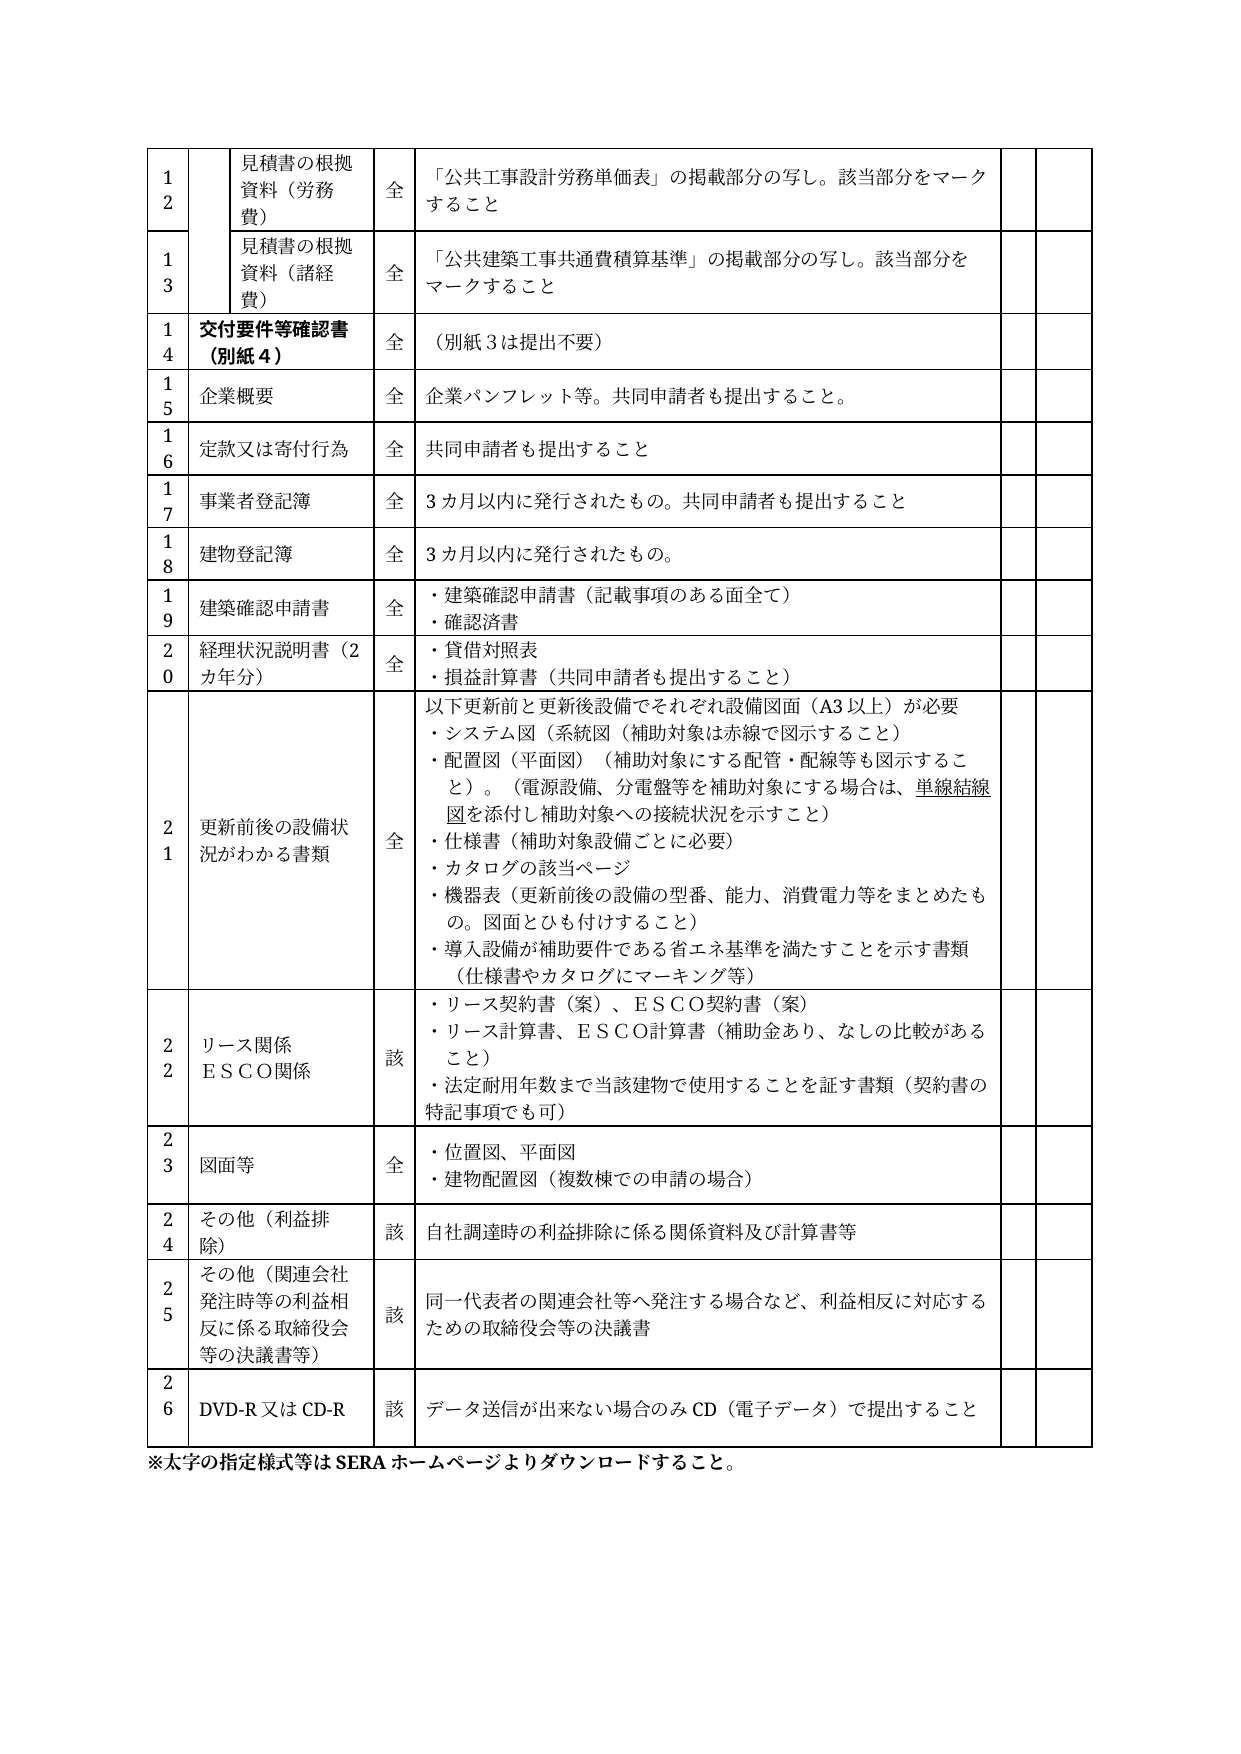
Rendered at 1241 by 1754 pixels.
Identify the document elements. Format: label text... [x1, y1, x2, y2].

table_cell 更新前後の設備状況がわかる書類 [189, 692, 373, 988]
table_cell 「公共建築工事共通費積算基準」の掲載部分の写し。該当部分をマークすること [416, 232, 1000, 313]
table_cell 全 [375, 149, 414, 230]
table_cell 交付要件等確認書（別紙４） [189, 314, 373, 369]
table_cell [1037, 1127, 1091, 1203]
table_cell [1002, 636, 1035, 690]
table_cell 全 [375, 314, 414, 369]
table_cell 事業者登記簿 [189, 476, 373, 526]
table_cell 19 [148, 581, 188, 634]
table_cell [1002, 1370, 1035, 1446]
table_cell [1002, 692, 1035, 988]
table_cell [1037, 232, 1091, 313]
table_cell 17 [148, 476, 188, 526]
table_cell リース関係 ＥＳＣＯ関係 [189, 990, 373, 1125]
table_cell 全 [375, 636, 414, 690]
table_cell 全 [375, 370, 414, 421]
table_cell 「公共工事設計労務単価表」の掲載部分の写し。該当部分をマークすること [416, 149, 1000, 230]
table_cell [1037, 1370, 1091, 1446]
table_cell ・建築確認申請書（記載事項のある面全て） ・確認済書 [416, 581, 1000, 634]
table_cell 企業概要 [189, 370, 373, 421]
table_cell [1037, 581, 1091, 634]
table_cell ・リース契約書（案）、ＥＳＣＯ契約書（案） ・リース計算書、ＥＳＣＯ計算書（補助金あり、なしの比較があること） ・法定耐用年数まで当該建物で使用することを証す書類（契約書の特記事項でも可） [416, 990, 1000, 1125]
table_cell 全 [375, 528, 414, 579]
table_cell ・位置図、平面図 ・建物配置図（複数棟での申請の場合） [416, 1127, 1000, 1203]
table_cell [1037, 636, 1091, 690]
table_cell 自社調達時の利益排除に係る関係資料及び計算書等 [416, 1205, 1000, 1258]
table_cell 全 [375, 423, 414, 474]
table_cell 18 [148, 528, 188, 579]
table_cell 22 [148, 990, 188, 1125]
table_cell [1037, 314, 1091, 369]
table_cell 企業パンフレット等。共同申請者も提出すること。 [416, 370, 1000, 421]
table_cell [1037, 476, 1091, 526]
table_cell [1002, 232, 1035, 313]
table_cell [1037, 1260, 1091, 1368]
table_cell データ送信が出来ない場合のみCD（電子データ）で提出すること [416, 1370, 1000, 1446]
table_cell [1002, 370, 1035, 421]
table_cell 全 [375, 232, 414, 313]
table_cell 該 [375, 1260, 414, 1368]
table_cell [1002, 423, 1035, 474]
table_cell 見積書の根拠資料（労務費） [231, 149, 373, 230]
table_cell 共同申請者も提出すること [416, 423, 1000, 474]
table_cell 該 [375, 1370, 414, 1446]
table_cell [1002, 149, 1035, 230]
table_cell [1002, 1260, 1035, 1368]
table_cell 根拠資料 [189, 149, 229, 313]
table_cell 15 [148, 370, 188, 421]
table_cell [1037, 1205, 1091, 1258]
table_cell 3カ月以内に発行されたもの。共同申請者も提出すること [416, 476, 1000, 526]
table_cell 14 [148, 314, 188, 369]
table_cell 26 [148, 1370, 188, 1446]
table_cell 建物登記簿 [189, 528, 373, 579]
table_cell 以下更新前と更新後設備でそれぞれ設備図面（A3以上）が必要 ・システム図（系統図（補助対象は赤線で図示すること） ・配置図（平面図）（補助対象にする配管・配線等も図示すること）。（電源設備、分電盤等を補助対象にする場合は、単線結線図を添付し補助対象への接続状況を示すこと） ・仕様書（補助対象設備ごとに必要） ・カタログの該当ページ ・機器表（更新前後の設備の型番、能力、消費電力等をまとめたもの。図面とひも付けすること） ・導入設備が補助要件である省エネ基準を満たすことを示す書類（仕様書やカタログにマーキング等） [416, 692, 1000, 988]
table_cell 建築確認申請書 [189, 581, 373, 634]
table_cell [1037, 423, 1091, 474]
table_cell 全 [375, 692, 414, 988]
table_cell 全 [375, 476, 414, 526]
table_cell [1037, 149, 1091, 230]
table_cell [1037, 528, 1091, 579]
table_cell 同一代表者の関連会社等へ発注する場合など、利益相反に対応するための取締役会等の決議書 [416, 1260, 1000, 1368]
table_cell [1002, 476, 1035, 526]
table_cell [1037, 370, 1091, 421]
text ※太字の指定様式等はSERAホームページよりダウンロードすること。 [148, 1448, 1092, 1475]
table_cell [1002, 1205, 1035, 1258]
table_cell DVD-R又はCD-R [189, 1370, 373, 1446]
table_cell 見積書の根拠資料（諸経費） [231, 232, 373, 313]
table_cell 定款又は寄付行為 [189, 423, 373, 474]
table_cell [1002, 314, 1035, 369]
table_cell 16 [148, 423, 188, 474]
table_cell 全 [375, 581, 414, 634]
table_cell [1002, 990, 1035, 1125]
table_cell 23 [148, 1127, 188, 1203]
table_cell その他（利益排除） [189, 1205, 373, 1258]
table_cell [1002, 1127, 1035, 1203]
table_cell ・貸借対照表 ・損益計算書（共同申請者も提出すること） [416, 636, 1000, 690]
table_cell 20 [148, 636, 188, 690]
table_cell 該 [375, 1205, 414, 1258]
table_cell 3カ月以内に発行されたもの。 [416, 528, 1000, 579]
table_cell 25 [148, 1260, 188, 1368]
table_cell 該 [375, 990, 414, 1125]
table_cell [1037, 990, 1091, 1125]
table_cell 21 [148, 692, 188, 988]
table_cell その他（関連会社発注時等の利益相反に係る取締役会等の決議書等） [189, 1260, 373, 1368]
table_cell 図面等 [189, 1127, 373, 1203]
table_cell 12 [148, 149, 188, 230]
table_cell 全 [375, 1127, 414, 1203]
table_cell （別紙３は提出不要） [416, 314, 1000, 369]
table_cell 経理状況説明書（2カ年分） [189, 636, 373, 690]
table_cell 13 [148, 232, 188, 313]
table_cell 24 [148, 1205, 188, 1258]
table_cell [1037, 692, 1091, 988]
table_cell [1002, 528, 1035, 579]
table_cell [1002, 581, 1035, 634]
